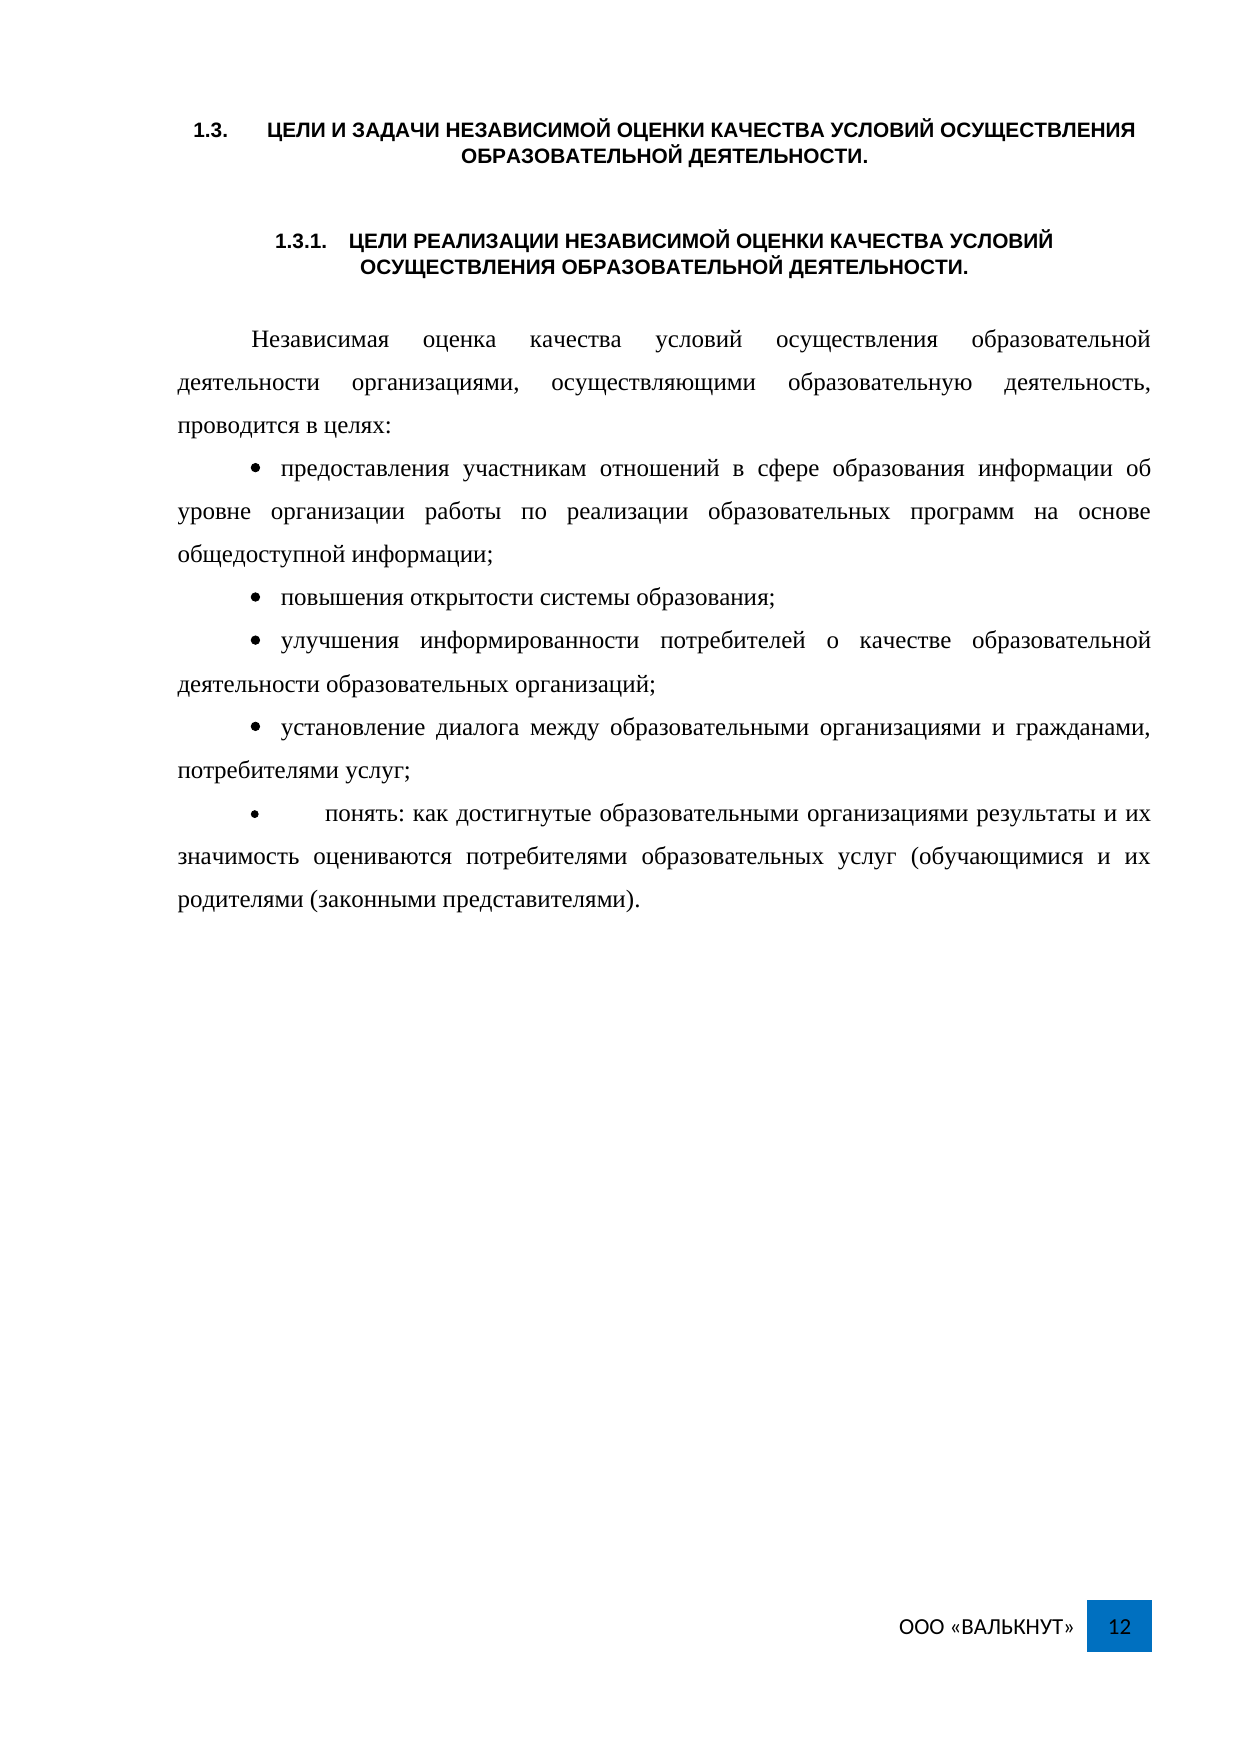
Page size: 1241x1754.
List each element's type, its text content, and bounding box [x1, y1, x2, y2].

list установление диалога между образовательными организациями и гражданами, потребителями услуг; [177, 712, 1152, 784]
list Независимая оценка качества условий осуществления образовательной деятельности организациями, осуществляющими образовательную деятельность, проводится в целях: [177, 324, 1152, 367]
list ЦЕЛИ И ЗАДАЧИ НЕЗАВИСИМОЙ ОЦЕНКИ КАЧЕСТВА УСЛОВИЙ ОСУЩЕСТВЛЕНИЯ ОБРАЗОВАТЕЛЬНОЙ ДЕЯТЕЛЬНОСТИ. [177, 118, 1152, 168]
list понять: как достигнутые образовательными организациями результаты и их значимость оцениваются потребителями образовательных услуг (обучающимися и их родителями (законными представителями). [177, 870, 1152, 913]
list улучшения информированности потребителей о качестве образовательной деятельности образовательных организаций; [177, 626, 1152, 697]
list повышения открытости системы образования; [177, 582, 1152, 611]
list ЦЕЛИ РЕАЛИЗАЦИИ НЕЗАВИСИМОЙ ОЦЕНКИ КАЧЕСТВА УСЛОВИЙ ОСУЩЕСТВЛЕНИЯ ОБРАЗОВАТЕЛЬНОЙ ДЕЯТЕЛЬНОСТИ. [177, 229, 1152, 279]
list Независимая оценка качества условий осуществления образовательной деятельности организациями, осуществляющими образовательную деятельность, проводится в целях: [177, 396, 1152, 439]
list предоставления участникам отношений в сфере образования информации об уровне организации работы по реализации образовательных программ на основе общедоступной информации; [177, 453, 1152, 496]
list предоставления участникам отношений в сфере образования информации об уровне организации работы по реализации образовательных программ на основе общедоступной информации; [177, 525, 1152, 568]
list понять: как достигнутые образовательными организациями результаты и их значимость оцениваются потребителями образовательных услуг (обучающимися и их родителями (законными представителями). [177, 798, 1152, 841]
